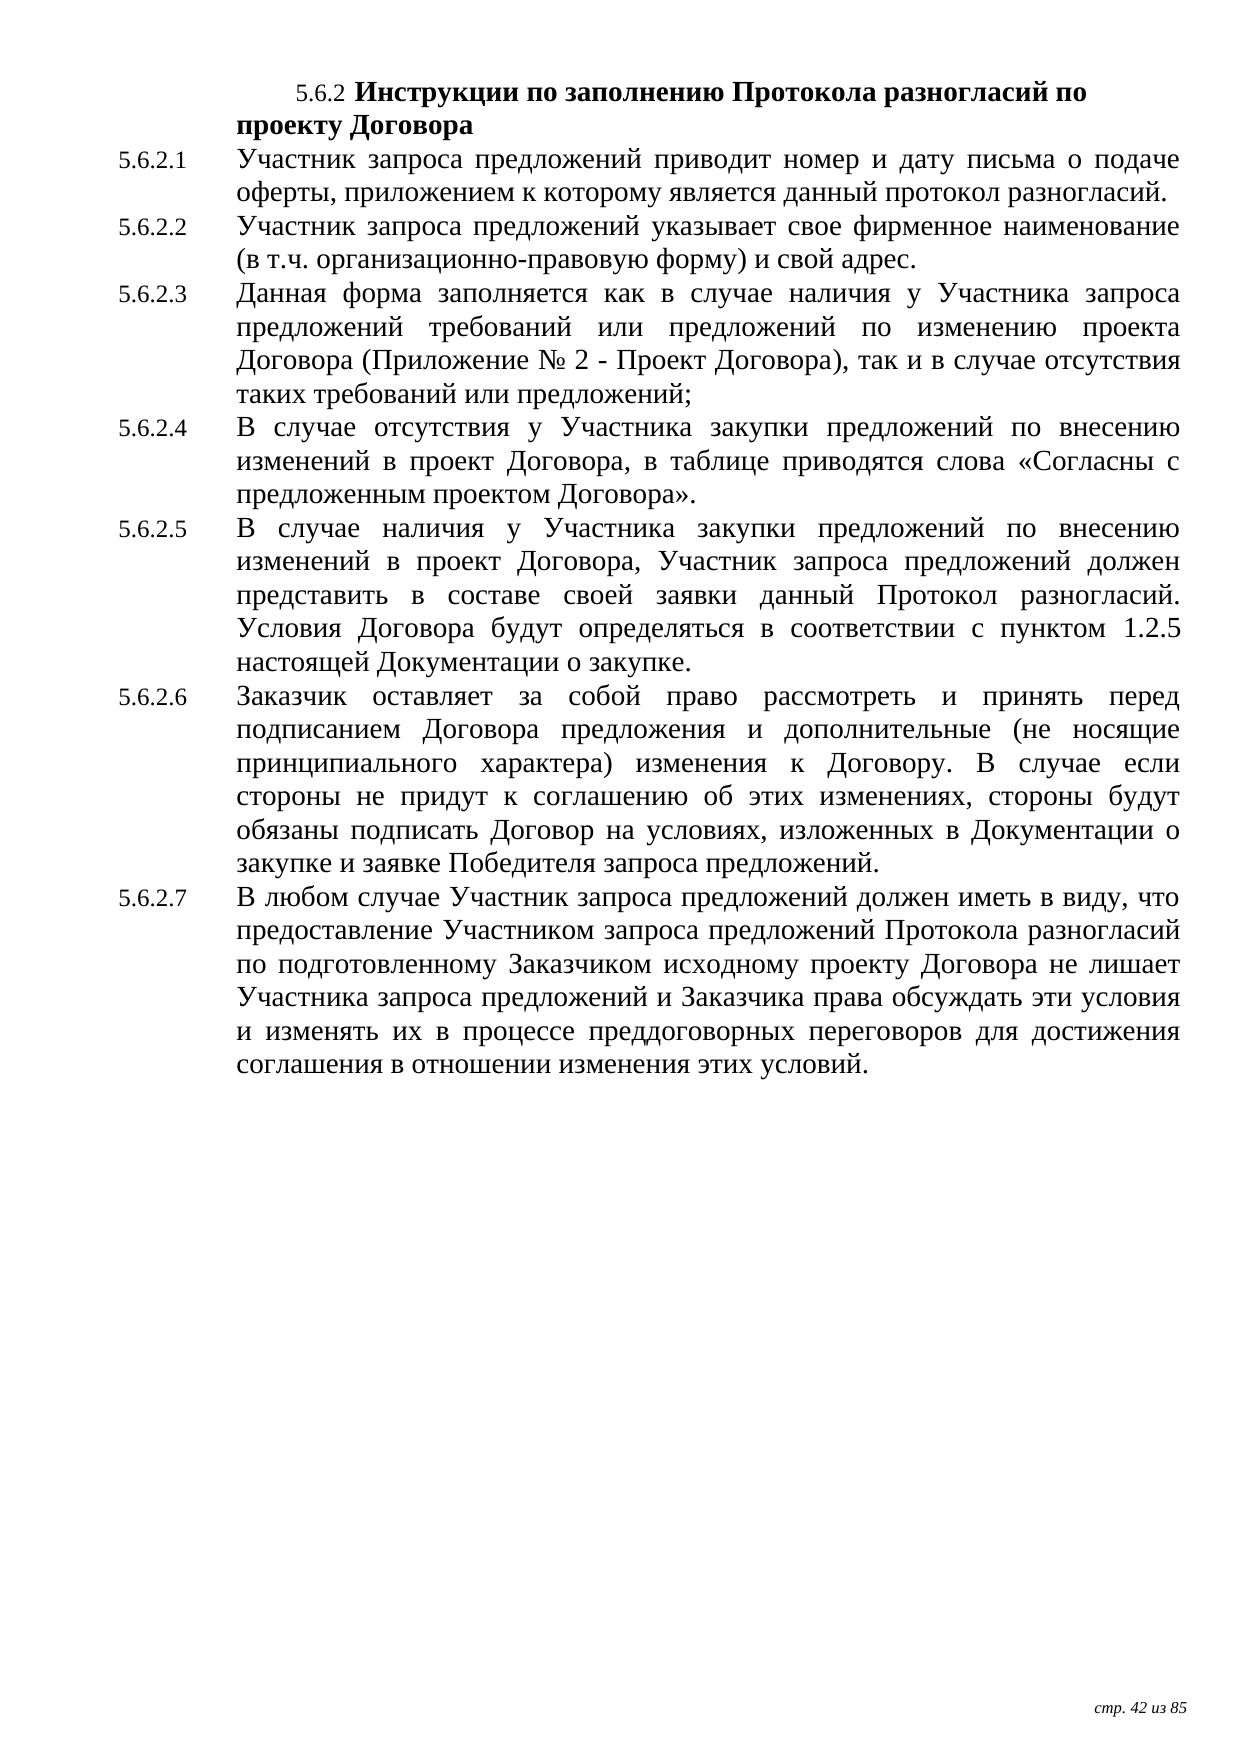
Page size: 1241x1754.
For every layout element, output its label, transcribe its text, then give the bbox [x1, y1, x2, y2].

text Данная форма заполняется как в случае наличия у Участника запроса предложений требований или предложений по изменению проекта Договора (Приложение № 2 - Проект Договора), так и в случае отсутствия таких требований или предложений; [118, 275, 1181, 409]
text Заказчик оставляет за собой право рассмотреть и принять перед подписанием Договора предложения и дополнительные (не носящие принципиального характера) изменения к Договору. В случае если стороны не придут к соглашению об этих изменениях, стороны будут обязаны подписать Договор на условиях, изложенных в Документации о закупке и заявке Победителя запроса предложений. [118, 678, 1181, 879]
text В случае наличия у Участника закупки предложений по внесению изменений в проект Договора, Участник запроса предложений должен представить в составе своей заявки данный Протокол разногласий. Условия Договора будут определяться в соответствии с пунктом 1.2.5 настоящей Документации о закупке. [118, 510, 1181, 678]
text В случае отсутствия у Участника закупки предложений по внесению изменений в проект Договора, в таблице приводятся слова «Согласны с предложенным проектом Договора». [118, 409, 1181, 510]
text Инструкции по заполнению Протокола разногласий по проекту Договора [236, 74, 1181, 141]
text В любом случае Участник запроса предложений должен иметь в виду, что предоставление Участником запроса предложений Протокола разногласий по подготовленному Заказчиком исходному проекту Договора не лишает Участника запроса предложений и Заказчика права обсуждать эти условия и изменять их в процессе преддоговорных переговоров для достижения соглашения в отношении изменения этих условий. [118, 879, 1181, 1080]
text Участник запроса предложений приводит номер и дату письма о подаче оферты, приложением к которому является данный протокол разногласий. [118, 141, 1181, 208]
text Участник запроса предложений указывает свое фирменное наименование (в т.ч. организационно-правовую форму) и свой адрес. [118, 208, 1181, 275]
